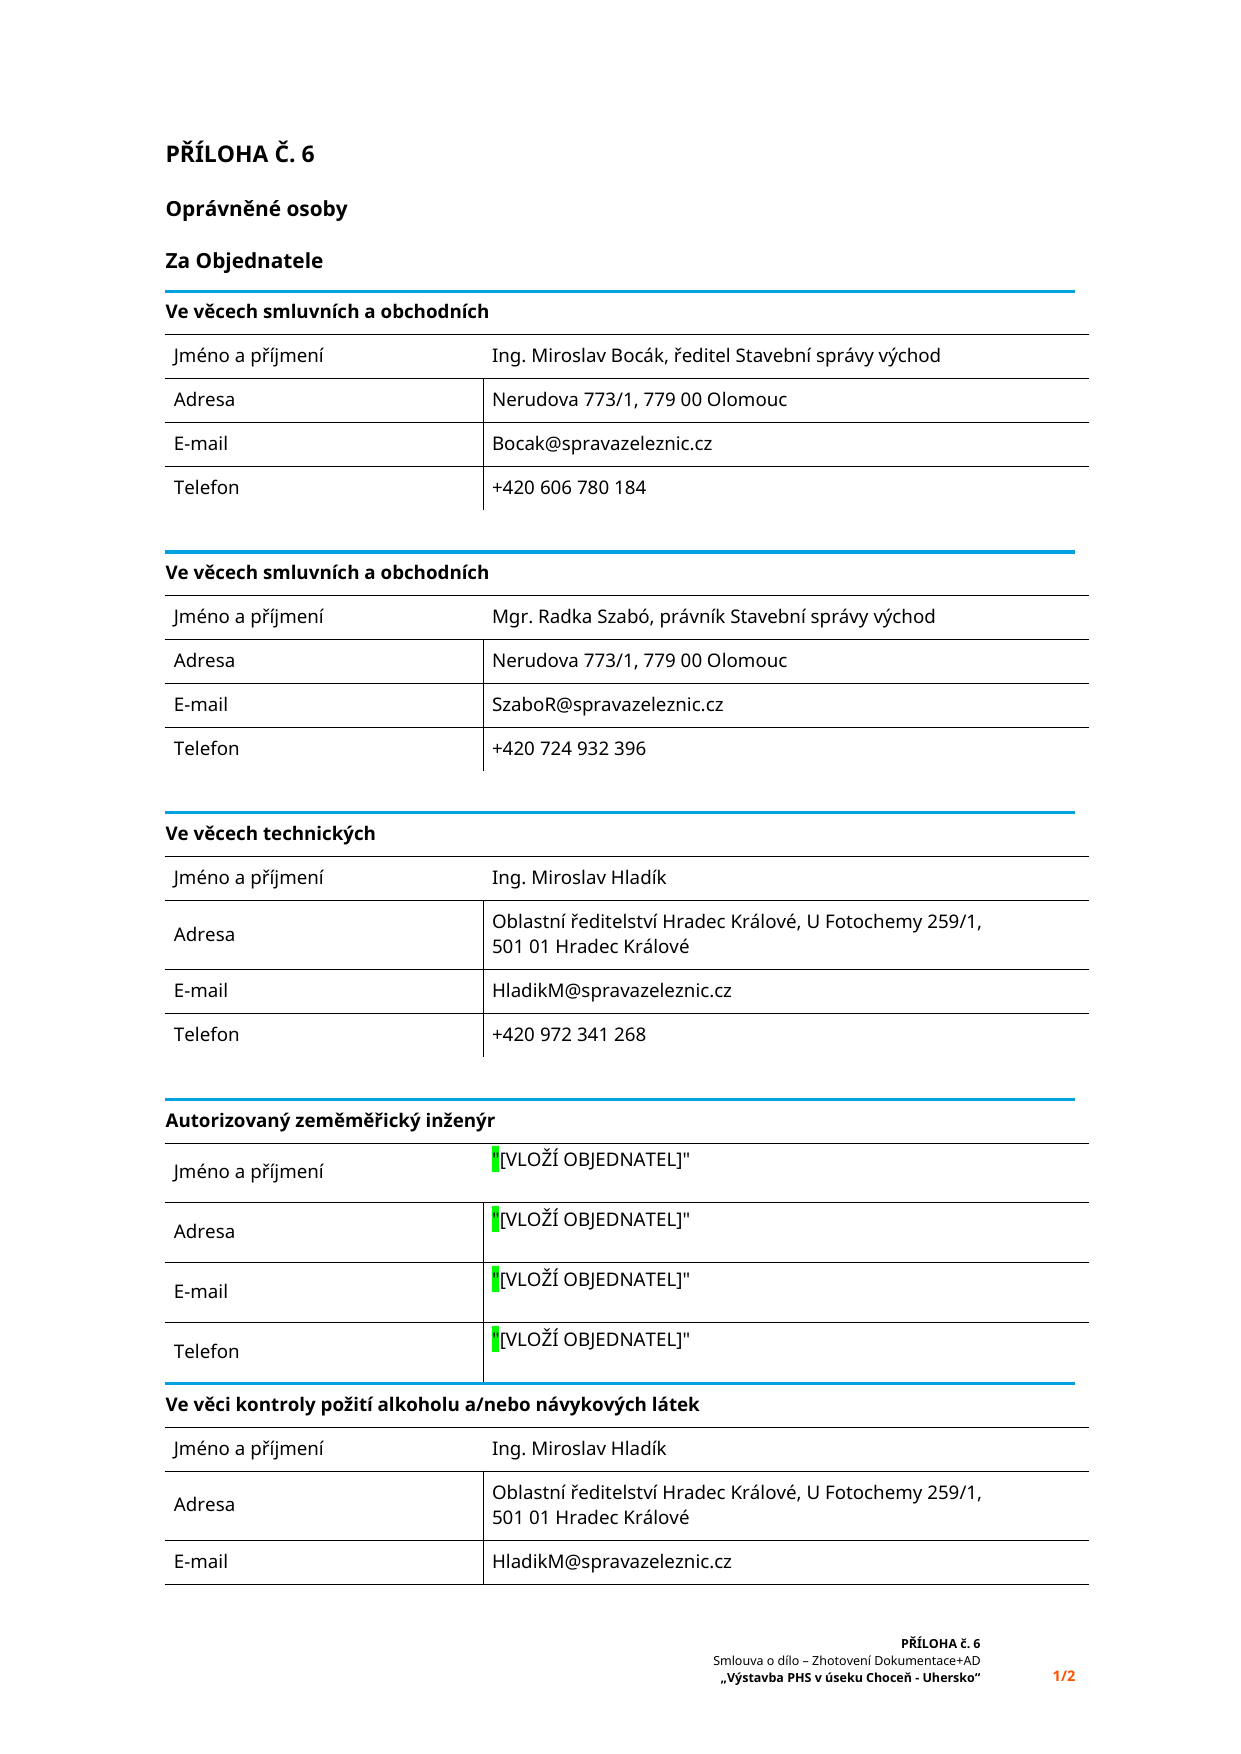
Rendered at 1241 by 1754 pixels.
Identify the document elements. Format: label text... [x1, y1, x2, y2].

table_header Jméno a příjmení [165, 857, 484, 900]
table_cell Nerudova 773/1, 779 00 Olomouc [484, 640, 1089, 683]
table_header Ing. Miroslav Hladík [484, 857, 1089, 900]
text Ve věcech technických [165, 814, 1075, 846]
text Ve věci kontroly požití alkoholu a/nebo návykových látek [165, 1385, 1075, 1417]
table_cell E-mail [165, 684, 483, 727]
text Příloha č. 6 [165, 138, 1075, 170]
text Ve věcech smluvních a obchodních [165, 293, 1075, 324]
table_header [484, 1144, 1089, 1202]
table_cell Nerudova 773/1, 779 00 Olomouc [484, 379, 1089, 422]
table_cell +420 972 341 268 [484, 1014, 1089, 1057]
table_cell E-mail [165, 1263, 483, 1322]
table_cell [484, 1323, 1089, 1382]
table_cell Oblastní ředitelství Hradec Králové, U Fotochemy 259/1, 501 01 Hradec Králové [484, 901, 1089, 969]
table_cell Adresa [165, 1472, 483, 1540]
table_header Mgr. Radka Szabó, právník Stavební správy východ [484, 596, 1089, 639]
table_cell HladikM@spravazeleznic.cz [484, 1541, 1089, 1584]
table_cell +420 724 932 396 [484, 728, 1089, 771]
table_cell Telefon [165, 1014, 483, 1057]
table_header Jméno a příjmení [165, 335, 484, 378]
table_cell Adresa [165, 640, 483, 683]
table_cell Telefon [165, 467, 483, 510]
text Ve věcech smluvních a obchodních [165, 554, 1075, 585]
table_cell Adresa [165, 1203, 483, 1262]
table_cell E-mail [165, 970, 483, 1013]
table_cell Adresa [165, 379, 483, 422]
table_header Ing. Miroslav Bocák, ředitel Stavební správy východ [484, 335, 1089, 378]
table_cell Oblastní ředitelství Hradec Králové, U Fotochemy 259/1, 501 01 Hradec Králové [484, 1472, 1089, 1540]
table_cell [484, 1203, 1089, 1262]
table_cell [484, 1263, 1089, 1322]
table_cell SzaboR@spravazeleznic.cz [484, 684, 1089, 727]
table_cell Adresa [165, 901, 483, 969]
table_header Ing. Miroslav Hladík [484, 1428, 1089, 1471]
table_header Jméno a příjmení [165, 1144, 484, 1202]
text Autorizovaný zeměměřický inženýr [165, 1101, 1075, 1132]
text Za Objednatele [165, 246, 1075, 274]
table_cell Telefon [165, 1323, 483, 1382]
table_cell +420 606 780 184 [484, 467, 1089, 510]
table_header Jméno a příjmení [165, 596, 484, 639]
table_cell HladikM@spravazeleznic.cz [484, 970, 1089, 1013]
table_cell E-mail [165, 423, 483, 466]
text Oprávněné osoby [165, 194, 1075, 222]
table_header Jméno a příjmení [165, 1428, 484, 1471]
table_cell E-mail [165, 1541, 483, 1584]
table_cell Bocak@spravazeleznic.cz [484, 423, 1089, 466]
table_cell Telefon [165, 728, 483, 771]
